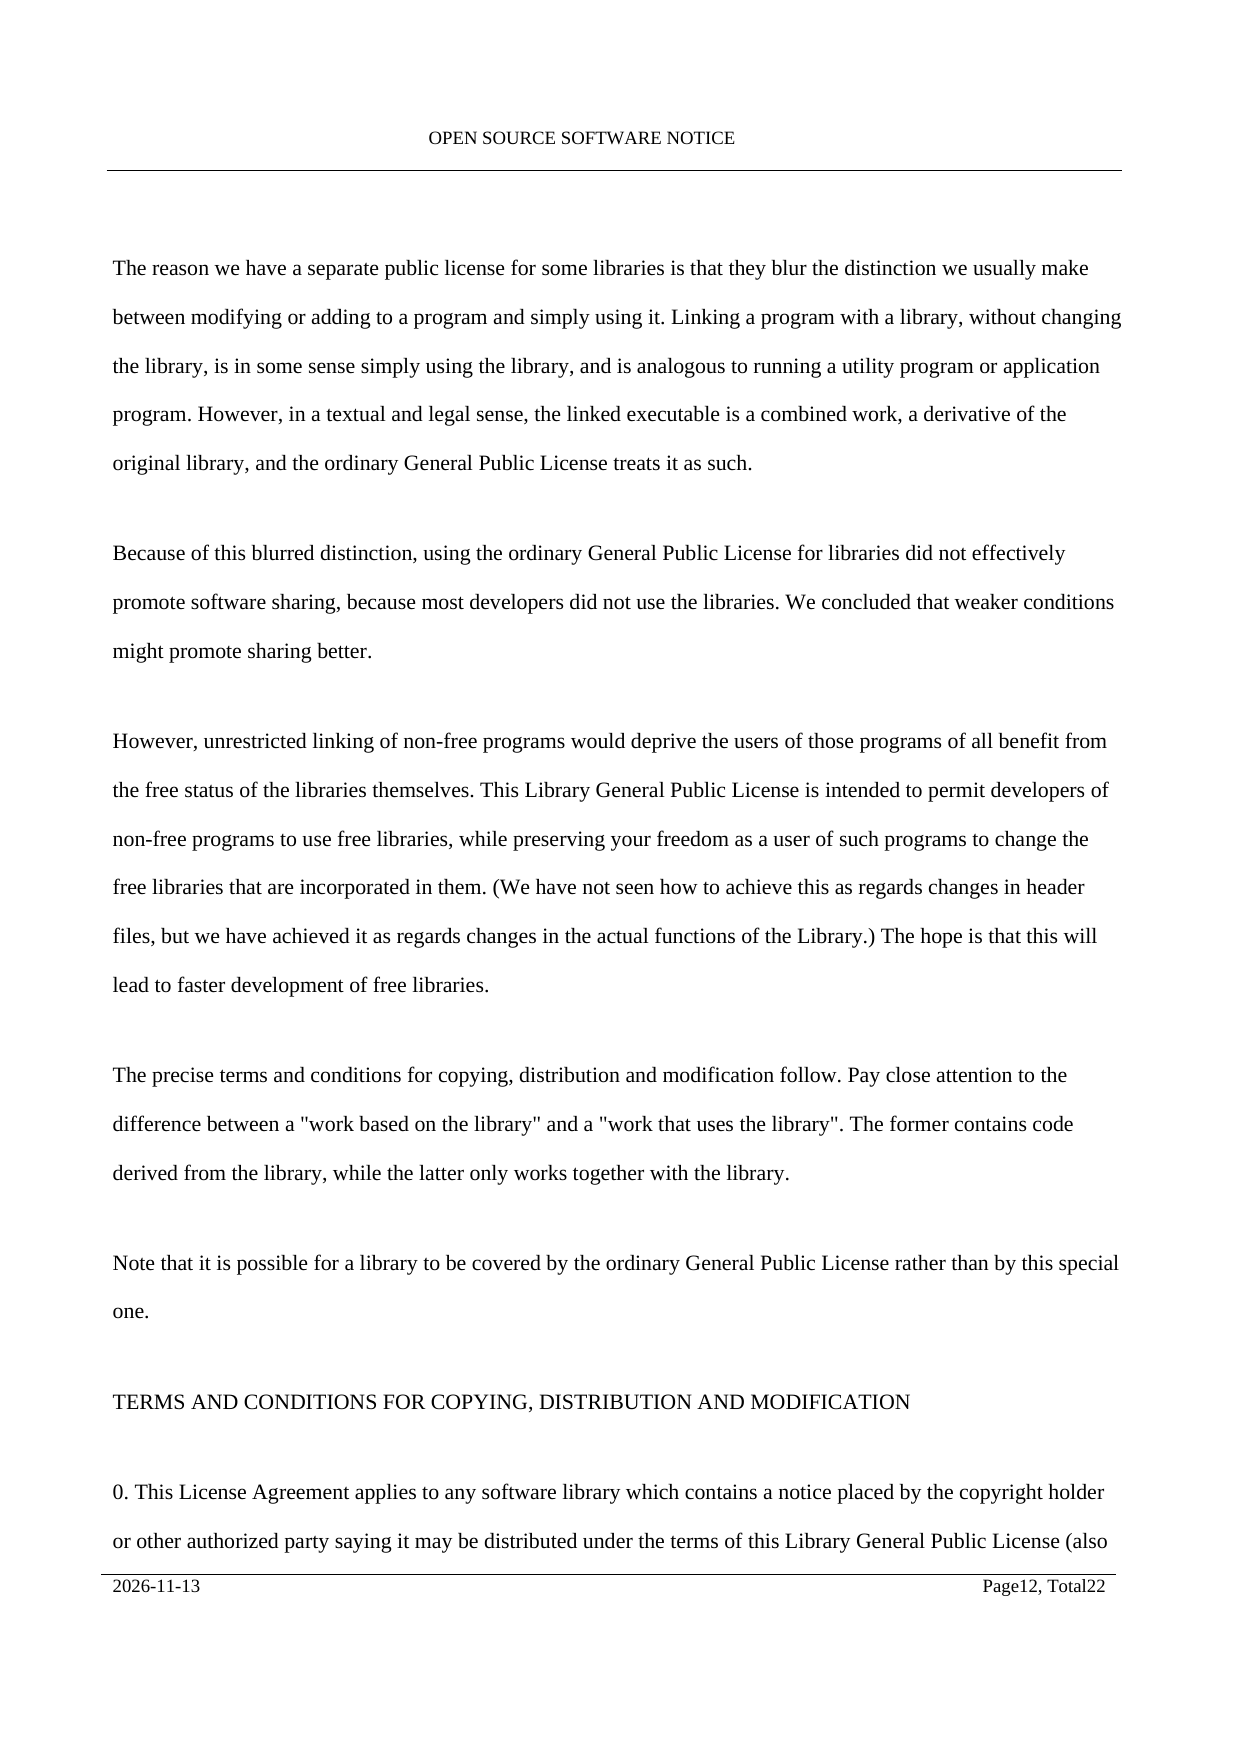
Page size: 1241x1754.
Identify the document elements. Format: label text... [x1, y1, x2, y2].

text The precise terms and conditions for copying, distribution and modification follow. Pay close attention to the difference between a "work based on the library" and a "work that uses the library". The former contains code derived from the library, while the latter only works together with the library. [112, 1058, 1128, 1188]
text Because of this blurred distinction, using the ordinary General Public License for libraries did not effectively promote software sharing, because most developers did not use the libraries. We concluded that weaker conditions might promote sharing better. [112, 537, 1128, 667]
text Note that it is possible for a library to be covered by the ordinary General Public License rather than by this special one. [112, 1246, 1128, 1327]
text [112, 1475, 1128, 1556]
text However, unrestricted linking of non-free programs would deprive the users of those programs of all benefit from the free status of the libraries themselves. This Library General Public License is intended to permit developers of non-free programs to use free libraries, while preserving your freedom as a user of such programs to change the free libraries that are incorporated in them. (We have not seen how to achieve this as regards changes in header files, but we have achieved it as regards changes in the actual functions of the Library.) The hope is that this will lead to faster development of free libraries. [112, 724, 1128, 1001]
text TERMS AND CONDITIONS FOR COPYING, DISTRIBUTION AND MODIFICATION [112, 1385, 1128, 1417]
text The reason we have a separate public license for some libraries is that they blur the distinction we usually make between modifying or adding to a program and simply using it. Linking a program with a library, without changing the library, is in some sense simply using the library, and is analogous to running a utility program or application program. However, in a textual and legal sense, the linked executable is a combined work, a derivative of the original library, and the ordinary General Public License treats it as such. [112, 251, 1128, 479]
